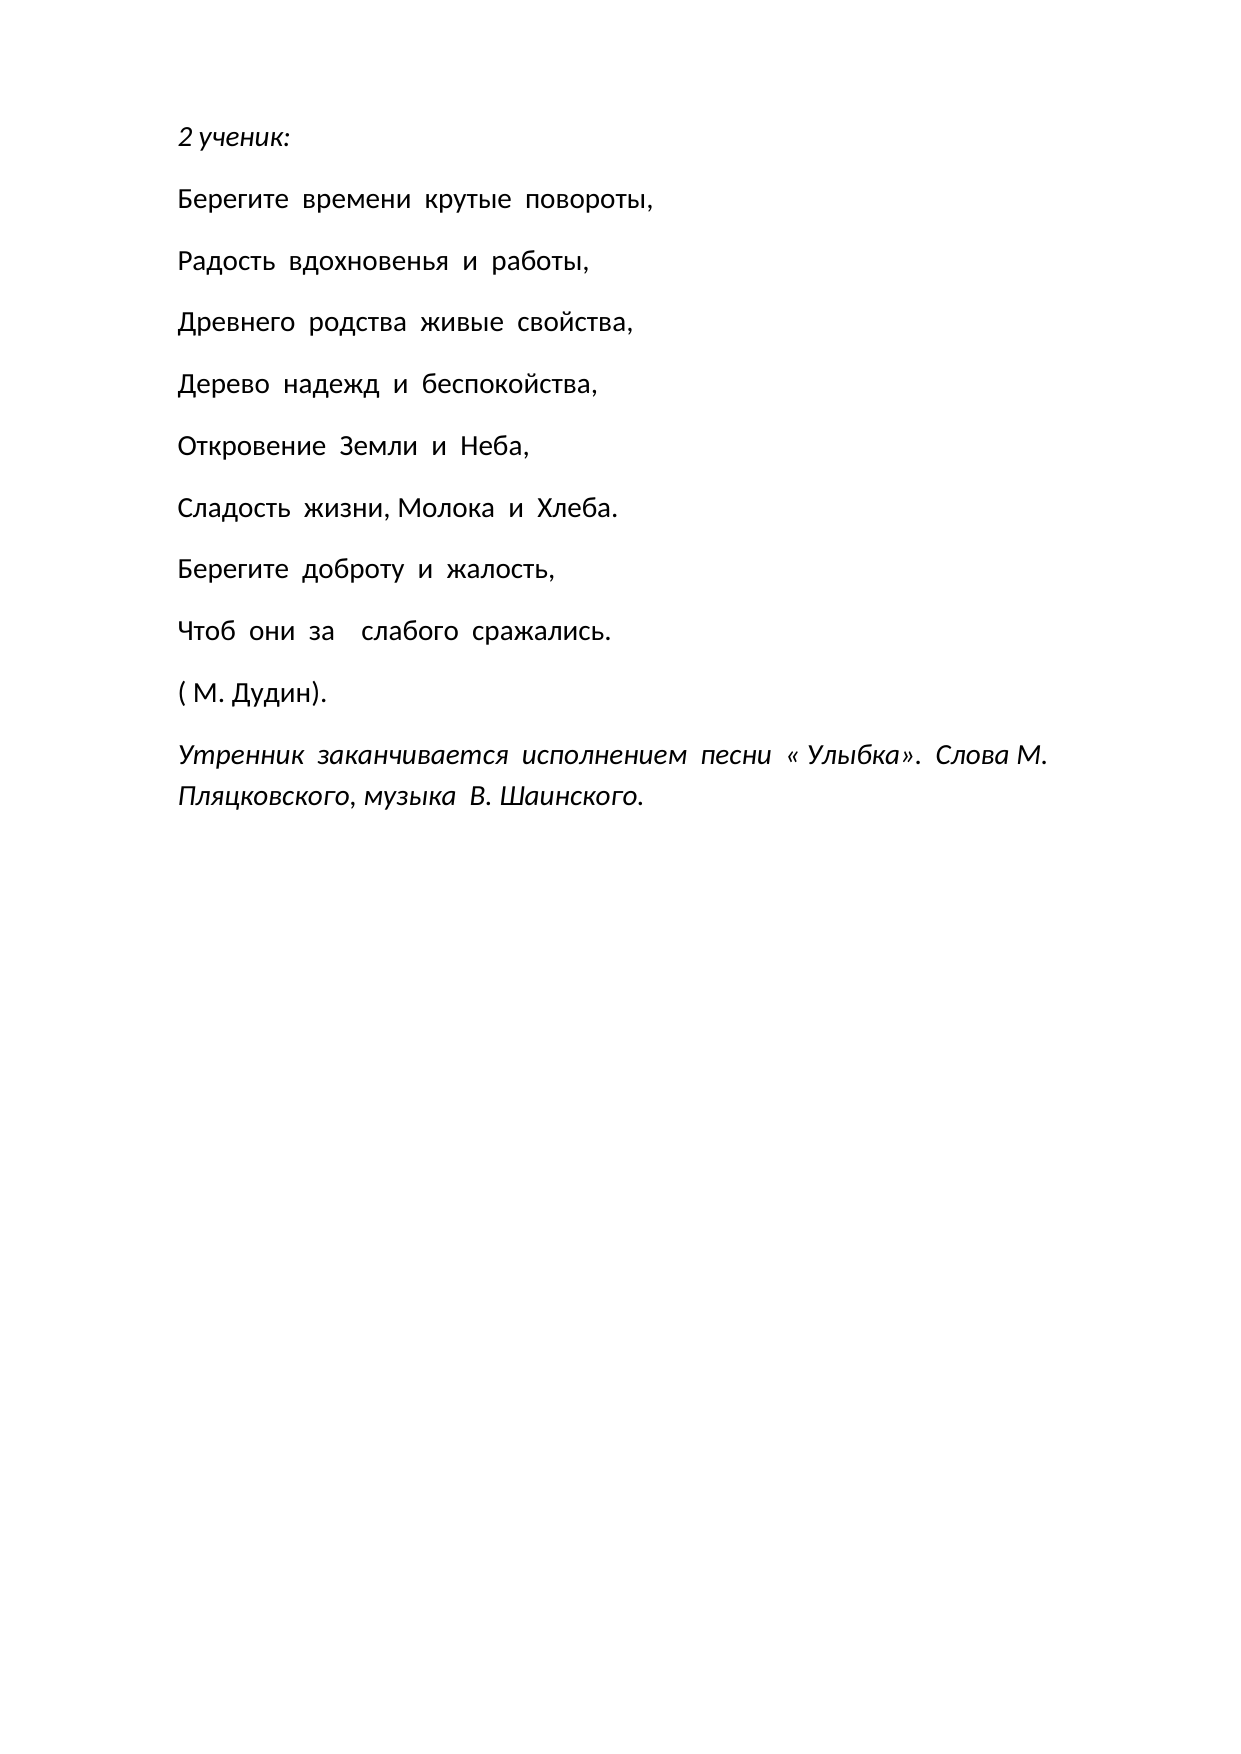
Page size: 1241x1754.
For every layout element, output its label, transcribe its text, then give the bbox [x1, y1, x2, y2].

text Утренник заканчивается исполнением песни « Улыбка». Слова М. Пляцковского, музыка В. Шаинского. [177, 736, 1152, 812]
text Берегите доброту и жалость, [177, 551, 1152, 586]
text Берегите времени крутые повороты, [177, 180, 1152, 216]
text Радость вдохновенья и работы, [177, 242, 1152, 277]
text 2 ученик: [177, 118, 1152, 154]
text Сладость жизни, Молока и Хлеба. [177, 489, 1152, 524]
text Дерево надежд и беспокойства, [177, 365, 1152, 401]
text Чтоб они за слабого сражались. [177, 612, 1152, 648]
text Откровение Земли и Неба, [177, 427, 1152, 463]
text Древнего родства живые свойства, [177, 303, 1152, 339]
text ( М. Дудин). [177, 674, 1152, 710]
